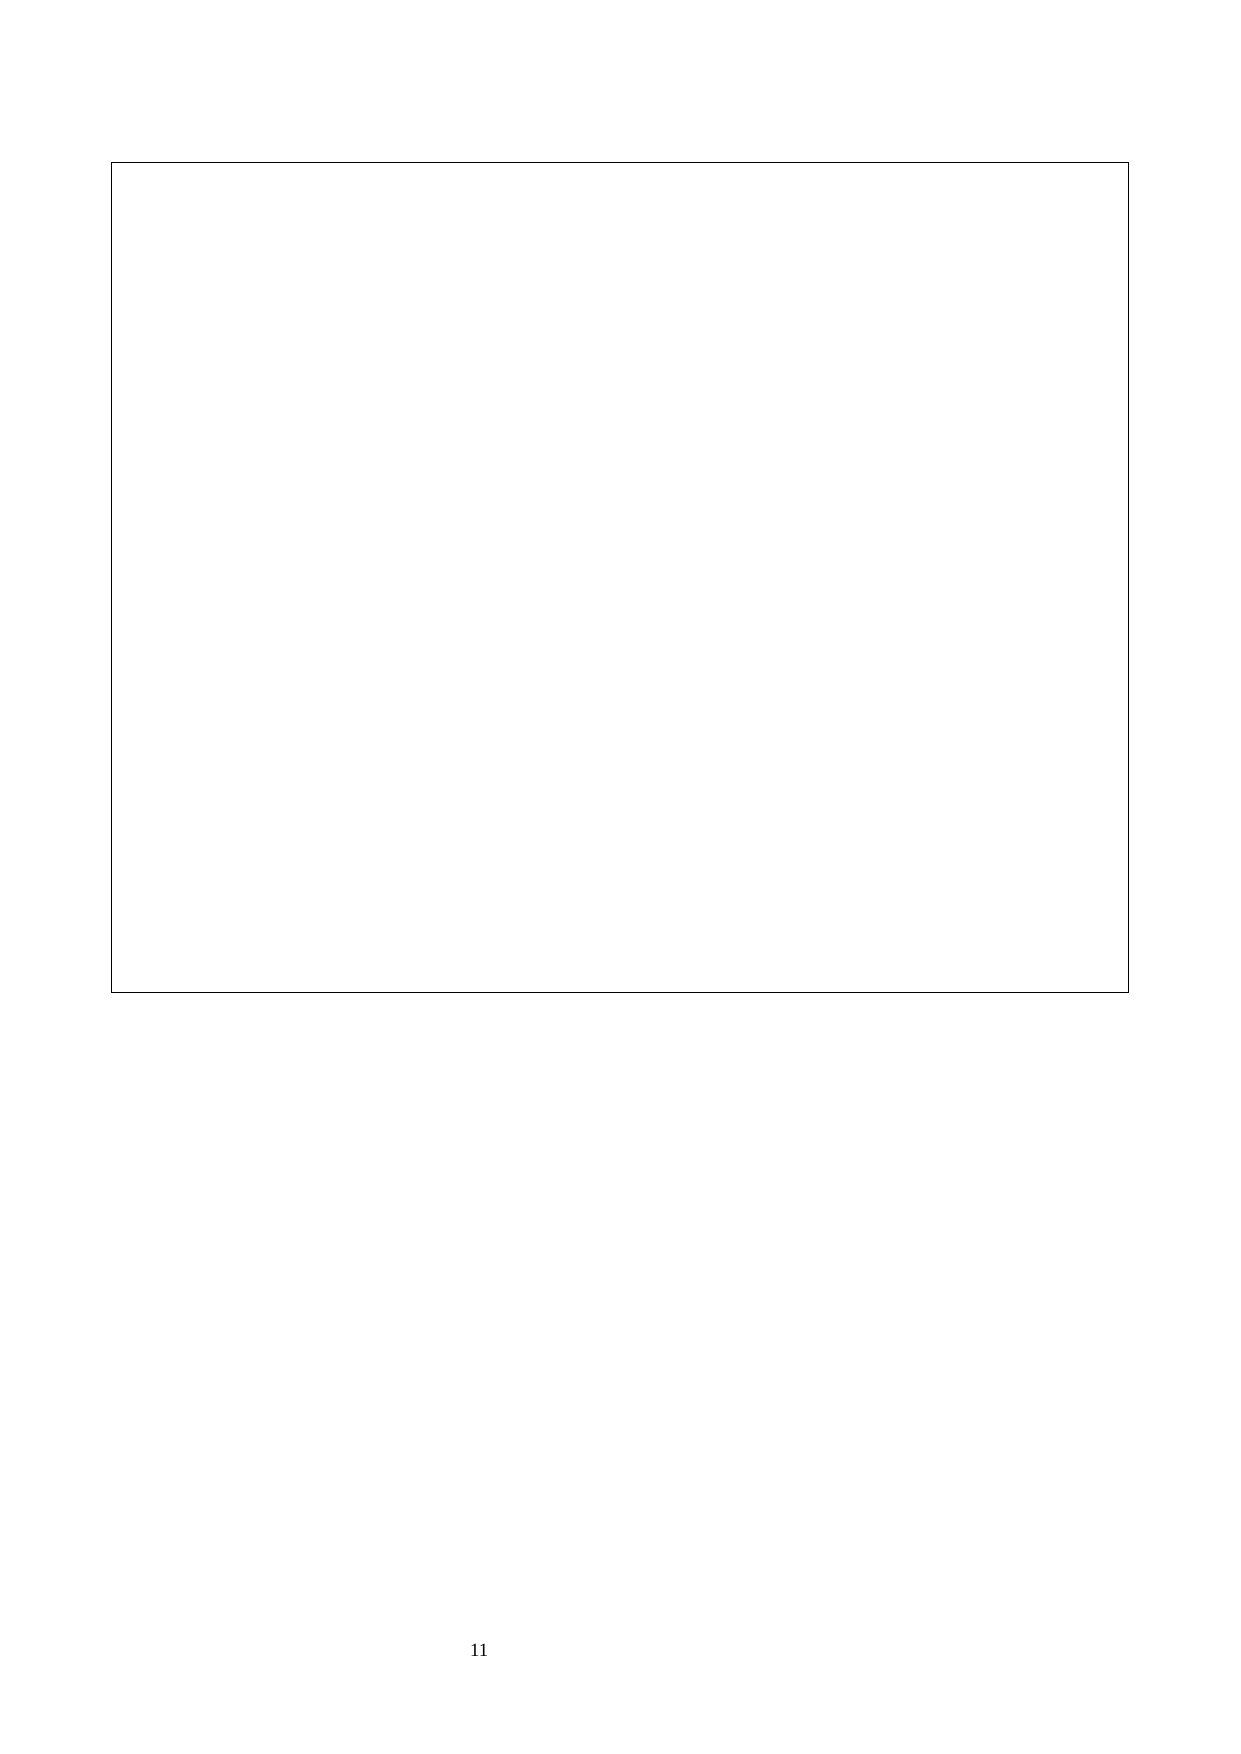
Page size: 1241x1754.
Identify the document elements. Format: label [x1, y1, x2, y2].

table_cell [112, 163, 1128, 992]
